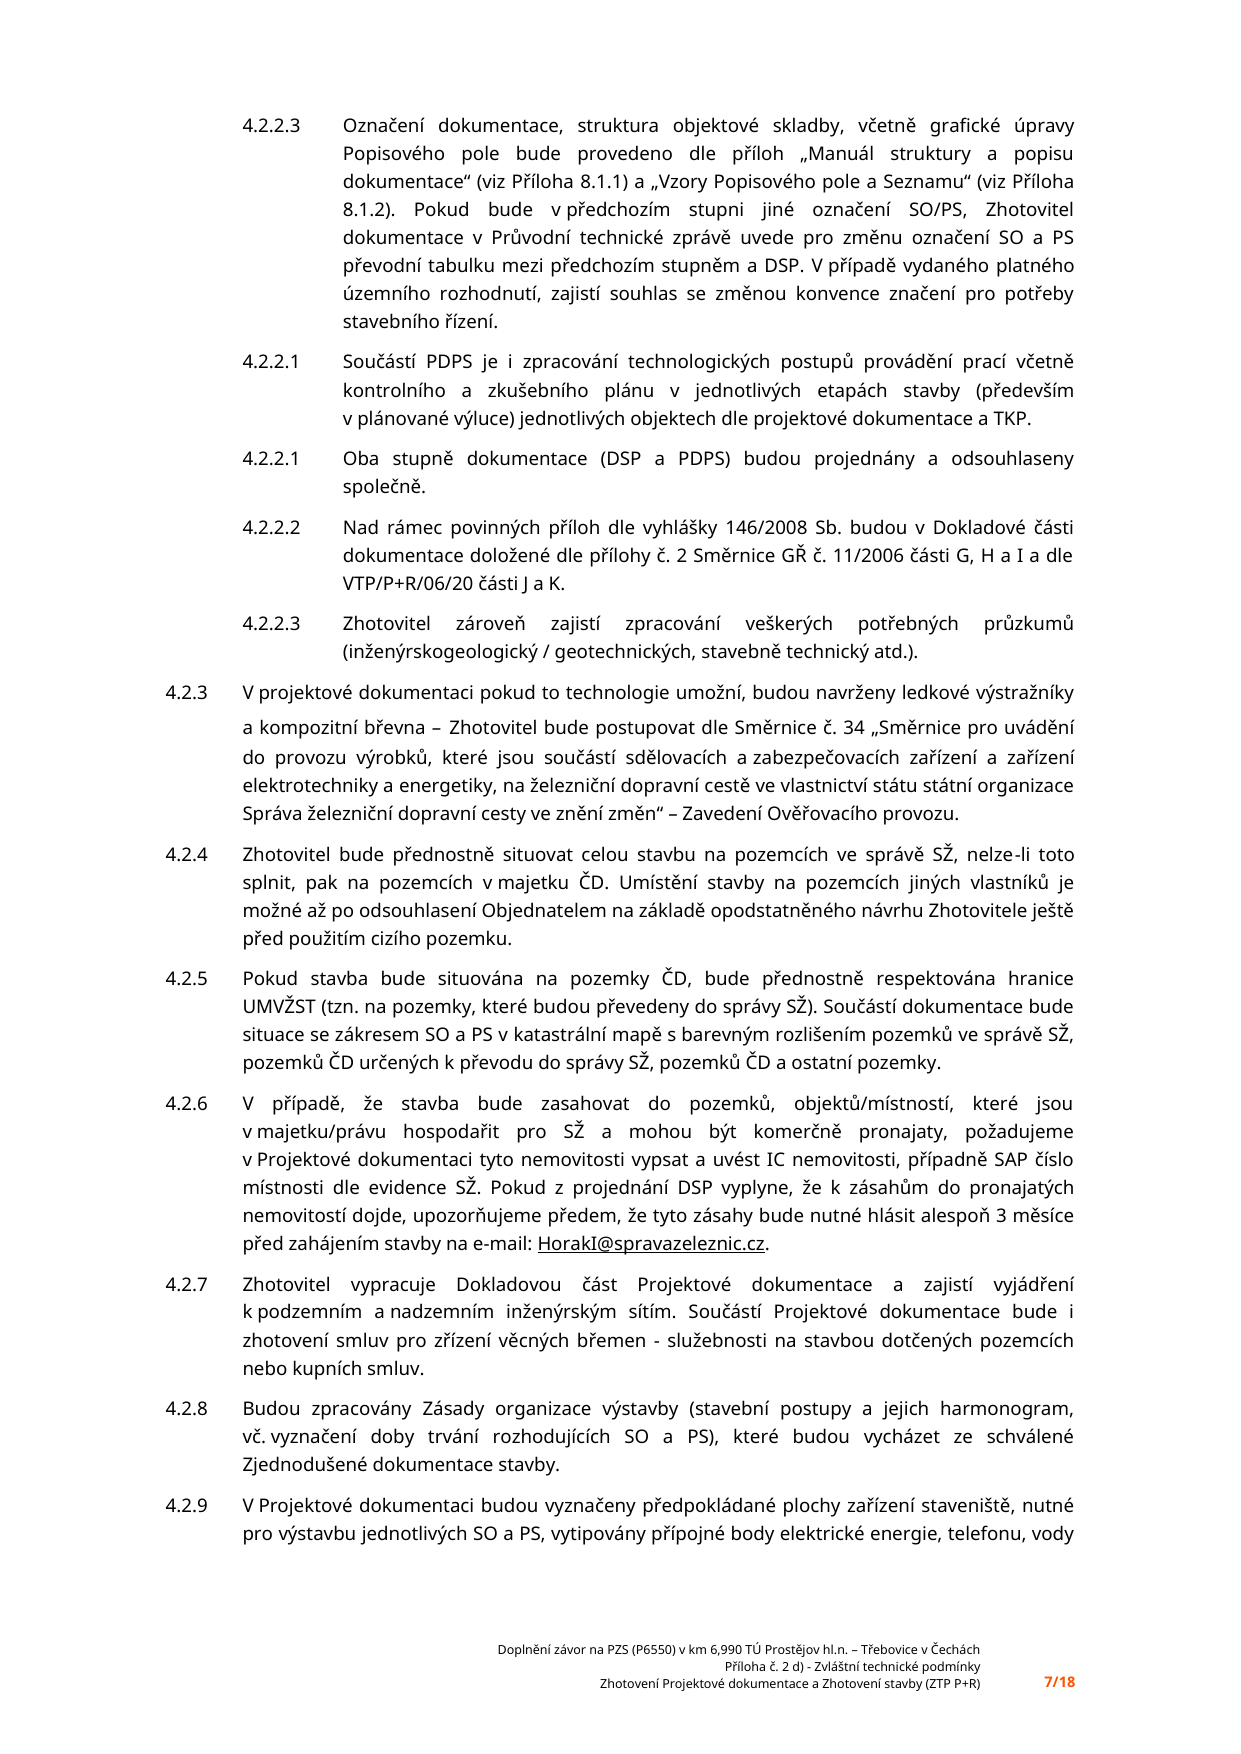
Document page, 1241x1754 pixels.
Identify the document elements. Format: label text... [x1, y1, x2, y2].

text Zhotovitel vypracuje Dokladovou část Projektové dokumentace a zajistí vyjádření k podzemním a nadzemním inženýrským sítím. Součástí Projektové dokumentace bude i zhotovení smluv pro zřízení věcných břemen - služebnosti na stavbou dotčených pozemcích nebo kupních smluv. [165, 1271, 1075, 1380]
list Oba stupně dokumentace (DSP a PDPS) budou projednány a odsouhlaseny společně. [242, 445, 1075, 499]
text Budou zpracovány Zásady organizace výstavby (stavební postupy a jejich harmonogram, vč. vyznačení doby trvání rozhodujících SO a PS), které budou vycházet ze schválené Zjednodušené dokumentace stavby. [165, 1395, 1075, 1477]
text Nad rámec povinných příloh dle vyhlášky 146/2008 Sb. budou v Dokladové části dokumentace doložené dle přílohy č. 2 Směrnice GŘ č. 11/2006 části G, H a I a dle VTP/P+R/06/20 části J a K. [242, 514, 1075, 596]
text Zhotovitel bude přednostně situovat celou stavbu na pozemcích ve správě SŽ, nelze-li toto splnit, pak na pozemcích v majetku ČD. Umístění stavby na pozemcích jiných vlastníků je možné až po odsouhlasení Objednatelem na základě opodstatněného návrhu Zhotovitele ještě před použitím cizího pozemku. [165, 841, 1075, 951]
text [165, 1492, 1075, 1546]
text V projektové dokumentaci pokud to technologie umožní, budou navrženy ledkové výstražníky a kompozitní břevna – Zhotovitel bude postupovat dle Směrnice č. 34 „Směrnice pro uvádění do provozu výrobků, které jsou součástí sdělovacích a zabezpečovacích zařízení a zařízení elektrotechniky a energetiky, na železniční dopravní cestě ve vlastnictví státu státní organizace Správa železniční dopravní cesty ve znění změn“ – Zavedení Ověřovacího provozu. [165, 679, 1075, 826]
text V případě, že stavba bude zasahovat do pozemků, objektů/místností, které jsou v majetku/právu hospodařit pro SŽ a mohou být komerčně pronajaty, požadujeme v Projektové dokumentaci tyto nemovitosti vypsat a uvést IC nemovitosti, případně SAP číslo místnosti dle evidence SŽ. Pokud z projednání DSP vyplyne, že k zásahům do pronajatých nemovitostí dojde, upozorňujeme předem, že tyto zásahy bude nutné hlásit alespoň 3 měsíce před zahájením stavby na e-mail: HorakI@spravazeleznic.cz. [165, 1090, 1075, 1256]
text Pokud stavba bude situována na pozemky ČD, bude přednostně respektována hranice UMVŽST (tzn. na pozemky, které budou převedeny do správy SŽ). Součástí dokumentace bude situace se zákresem SO a PS v katastrální mapě s barevným rozlišením pozemků ve správě SŽ, pozemků ČD určených k převodu do správy SŽ, pozemků ČD a ostatní pozemky. [165, 966, 1075, 1075]
text Označení dokumentace, struktura objektové skladby, včetně grafické úpravy Popisového pole bude provedeno dle příloh „Manuál struktury a popisu dokumentace“ (viz Příloha 8.1.1) a „Vzory Popisového pole a Seznamu“ (viz Příloha 8.1.2). Pokud bude v předchozím stupni jiné označení SO/PS, Zhotovitel dokumentace v Průvodní technické zprávě uvede pro změnu označení SO a PS převodní tabulku mezi předchozím stupněm a DSP. V případě vydaného platného územního rozhodnutí, zajistí souhlas se změnou konvence značení pro potřeby stavebního řízení. [242, 112, 1075, 334]
list Součástí PDPS je i zpracování technologických postupů provádění prací včetně kontrolního a zkušebního plánu v jednotlivých etapách stavby (především v plánované výluce) jednotlivých objektech dle projektové dokumentace a TKP. [242, 349, 1075, 430]
text Zhotovitel zároveň zajistí zpracování veškerých potřebných průzkumů (inženýrskogeologický / geotechnických, stavebně technický atd.). [242, 611, 1075, 664]
